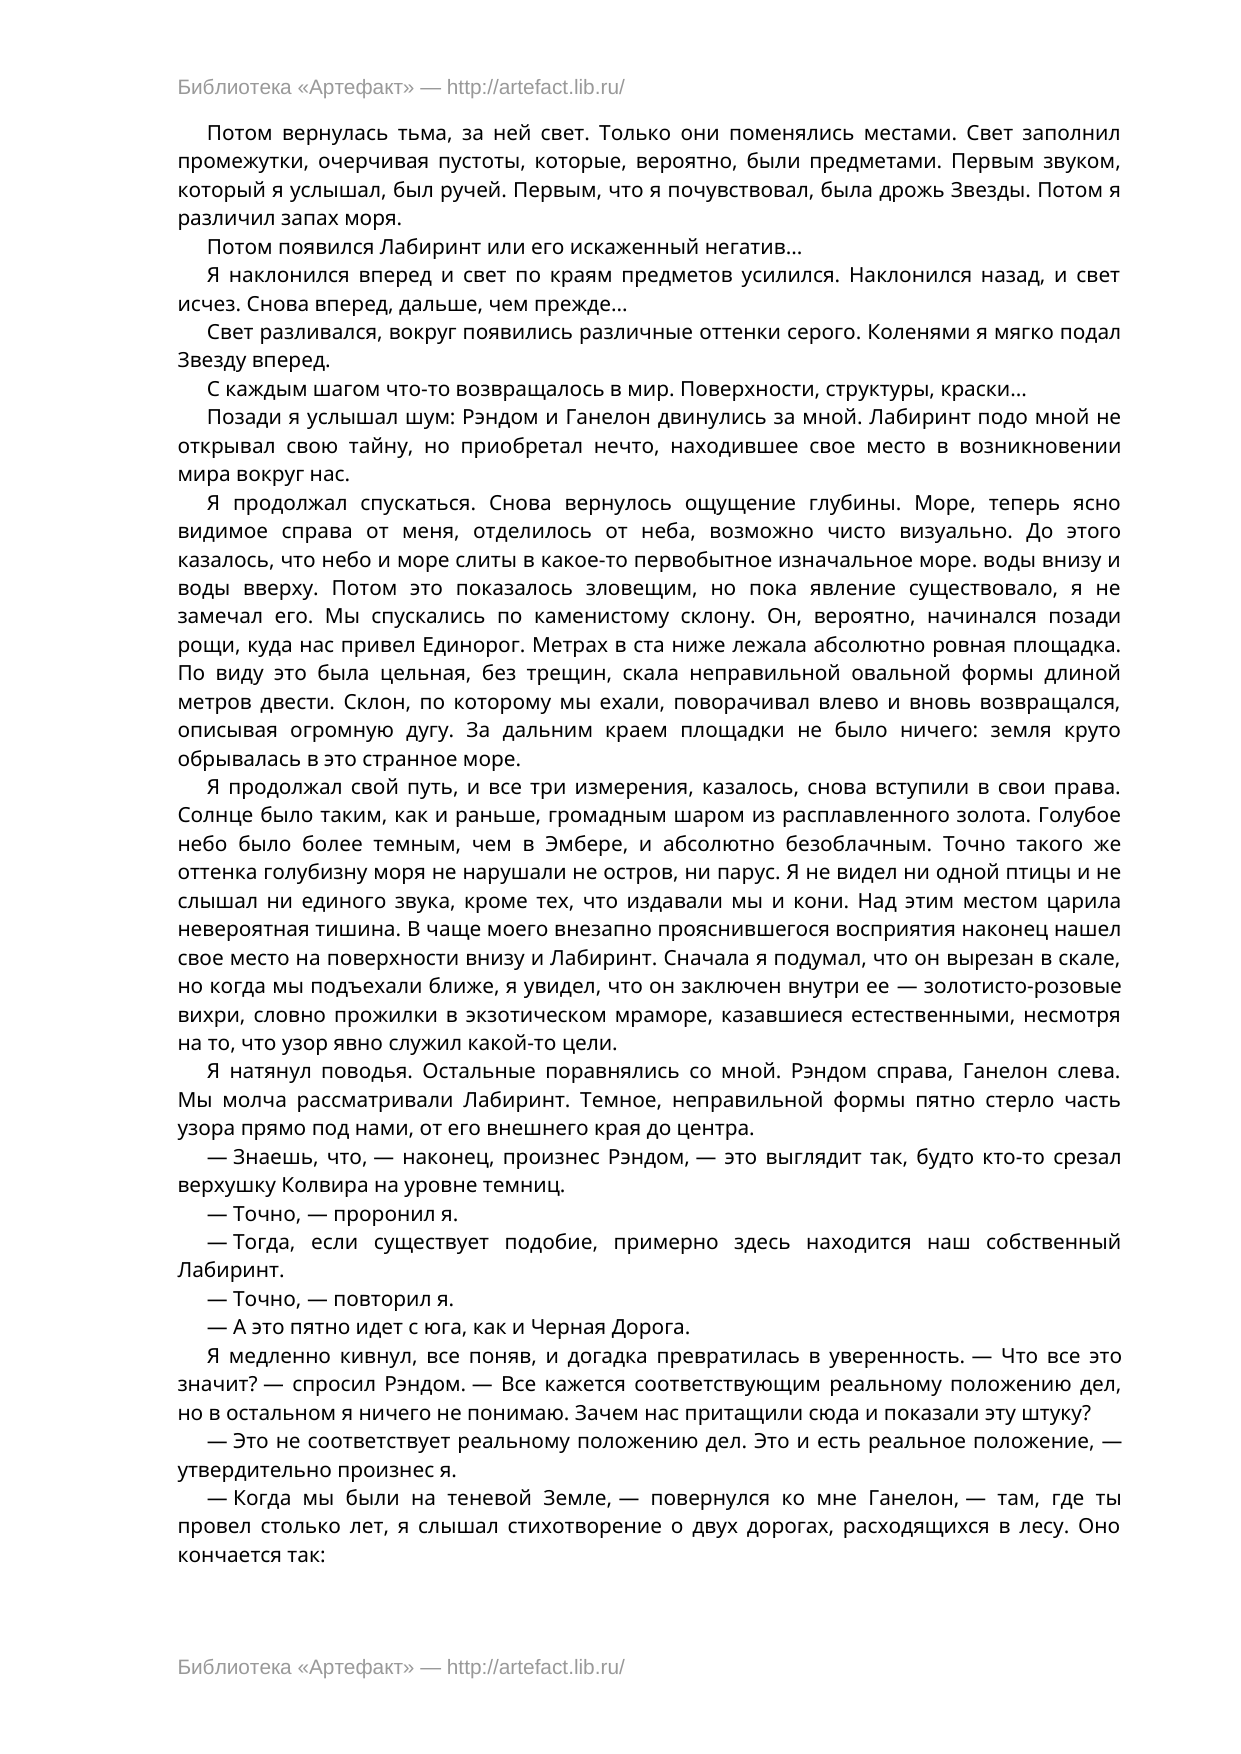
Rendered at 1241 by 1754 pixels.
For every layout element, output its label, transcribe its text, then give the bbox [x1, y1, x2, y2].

text — Это не соответствует реальному положению дел. Это и есть реальное положение, — утвердительно произнес я. [177, 1426, 1122, 1483]
text — Тогда, если существует подобие, примерно здесь находится наш собственный Лабиринт. [177, 1227, 1122, 1284]
text Я наклонился вперед и свет по краям предметов усилился. Наклонился назад, и свет исчез. Снова вперед, дальше, чем прежде... [177, 260, 1122, 317]
text Я медленно кивнул, все поняв, и догадка превратилась в уверенность. — Что все это значит? — спросил Рэндом. — Все кажется соответствующим реальному положению дел, но в остальном я ничего не понимаю. Зачем нас притащили сюда и показали эту штуку? [177, 1341, 1122, 1426]
text — А это пятно идет с юга, как и Черная Дорога. [177, 1312, 1122, 1341]
text — Точно, — повторил я. [177, 1284, 1122, 1312]
text Потом вернулась тьма, за ней свет. Только они поменялись местами. Свет заполнил промежутки, очерчивая пустоты, которые, вероятно, были предметами. Первым звуком, который я услышал, был ручей. Первым, что я почувствовал, была дрожь Звезды. Потом я различил запах моря. [177, 118, 1122, 232]
text — Точно, — проронил я. [177, 1199, 1122, 1227]
text — Знаешь, что, — наконец, произнес Рэндом, — это выглядит так, будто кто-то срезал верхушку Колвира на уровне темниц. [177, 1142, 1122, 1199]
text С каждым шагом что-то возвращалось в мир. Поверхности, структуры, краски... [177, 374, 1122, 402]
text Свет разливался, вокруг появились различные оттенки серого. Коленями я мягко подал Звезду вперед. [177, 317, 1122, 374]
text Я натянул поводья. Остальные поравнялись со мной. Рэндом справа, Ганелон слева. Мы молча рассматривали Лабиринт. Темное, неправильной формы пятно стерло часть узора прямо под нами, от его внешнего края до центра. [177, 1057, 1122, 1142]
text Позади я услышал шум: Рэндом и Ганелон двинулись за мной. Лабиринт подо мной не открывал свою тайну, но приобретал нечто, находившее свое место в возникновении мира вокруг нас. [177, 402, 1122, 488]
text Я продолжал спускаться. Снова вернулось ощущение глубины. Море, теперь ясно видимое справа от меня, отделилось от неба, возможно чисто визуально. До этого казалось, что небо и море слиты в какое-то первобытное изначальное море. воды внизу и воды вверху. Потом это показалось зловещим, но пока явление существовало, я не замечал его. Мы спускались по каменистому склону. Он, вероятно, начинался позади рощи, куда нас привел Единорог. Метрах в ста ниже лежала абсолютно ровная площадка. По виду это была цельная, без трещин, скала неправильной овальной формы длиной метров двести. Склон, по которому мы ехали, поворачивал влево и вновь возвращался, описывая огромную дугу. За дальним краем площадки не было ничего: земля круто обрывалась в это странное море. [177, 488, 1122, 772]
text Я продолжал свой путь, и все три измерения, казалось, снова вступили в свои права. Солнце было таким, как и раньше, громадным шаром из расплавленного золота. Голубое небо было более темным, чем в Эмбере, и абсолютно безоблачным. Точно такого же оттенка голубизну моря не нарушали не остров, ни парус. Я не видел ни одной птицы и не слышал ни единого звука, кроме тех, что издавали мы и кони. Над этим местом царила невероятная тишина. В чаще моего внезапно прояснившегося восприятия наконец нашел свое место на поверхности внизу и Лабиринт. Сначала я подумал, что он вырезан в скале, но когда мы подъехали ближе, я увидел, что он заключен внутри ее — золотисто-розовые вихри, словно прожилки в экзотическом мраморе, казавшиеся естественными, несмотря на то, что узор явно служил какой-то цели. [177, 772, 1122, 1057]
text Потом появился Лабиринт или его искаженный негатив... [177, 232, 1122, 260]
text — Когда мы были на теневой Земле, — повернулся ко мне Ганелон, — там, где ты провел столько лет, я слышал стихотворение о двух дорогах, расходящихся в лесу. Оно кончается так: [177, 1483, 1122, 1568]
